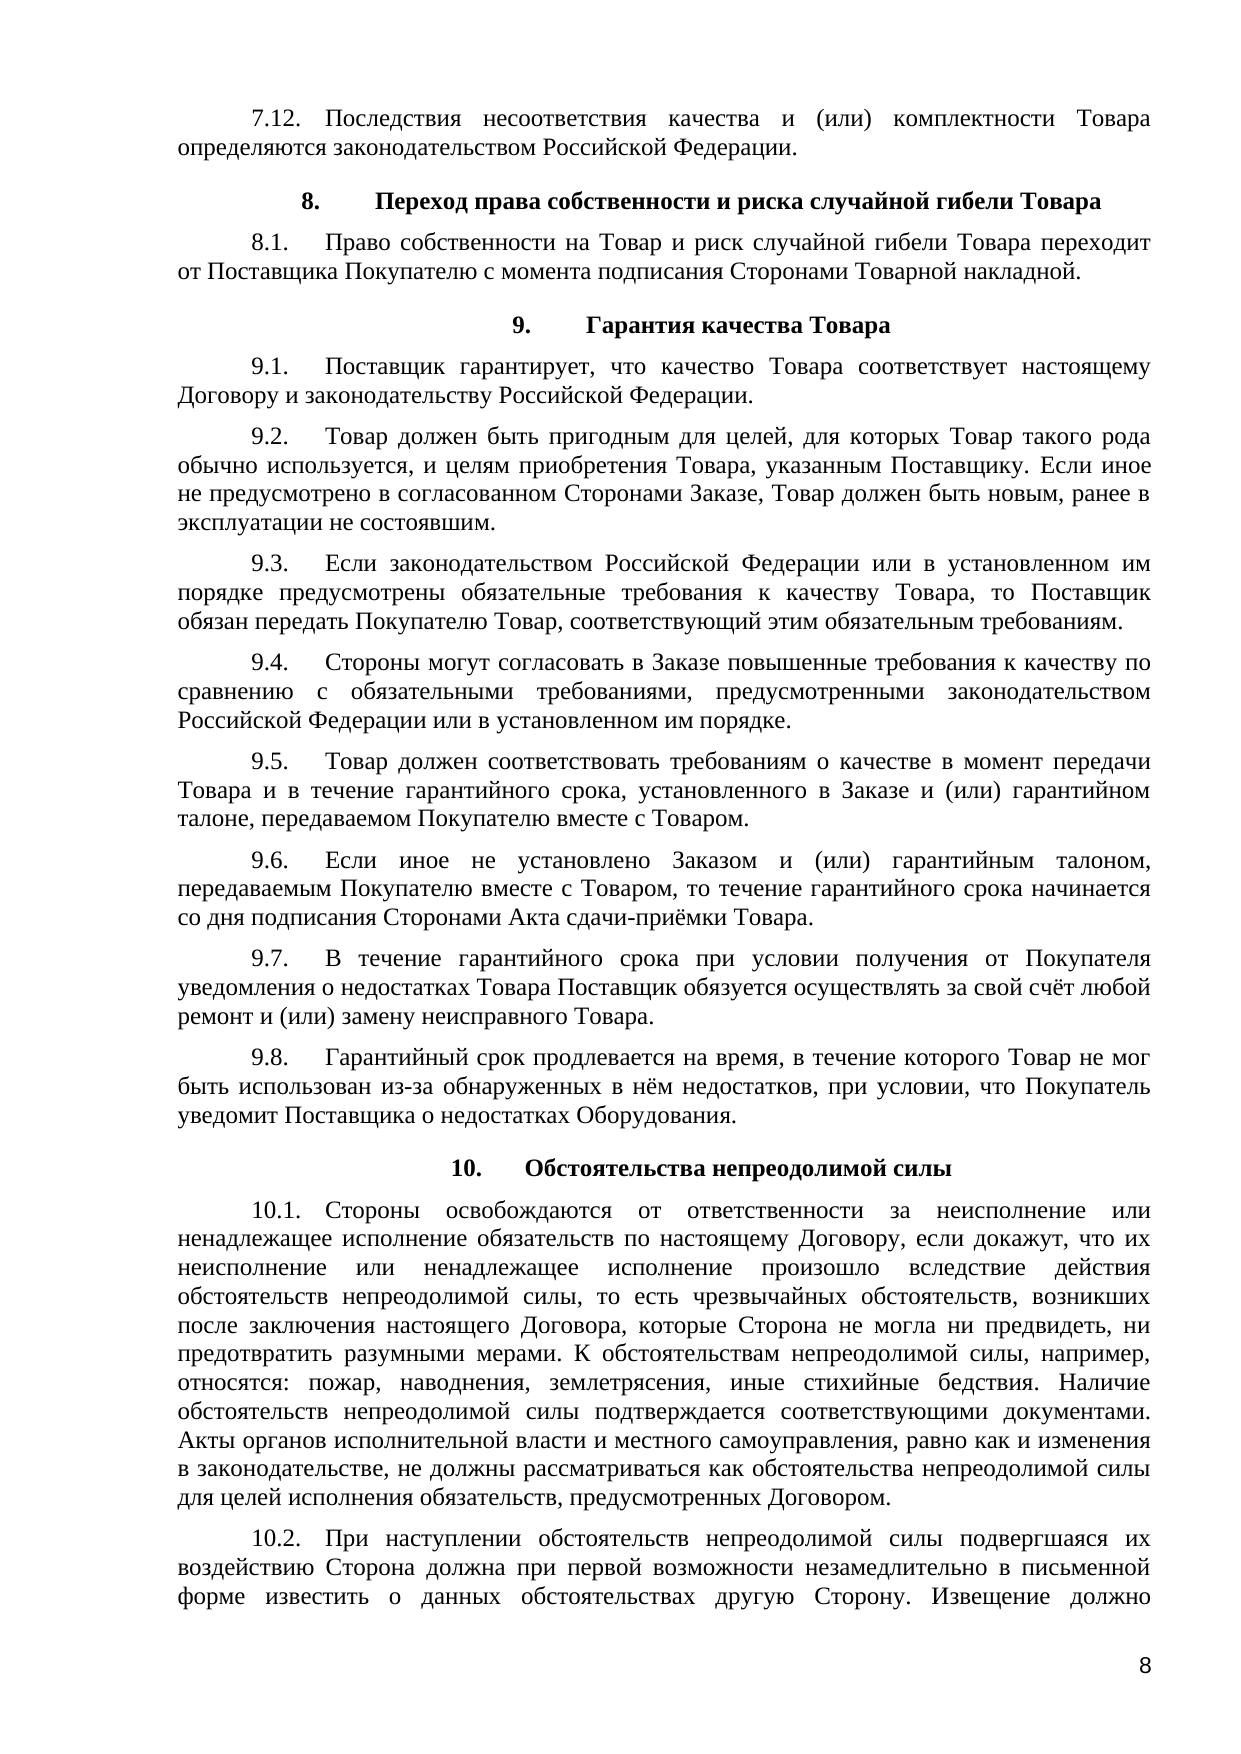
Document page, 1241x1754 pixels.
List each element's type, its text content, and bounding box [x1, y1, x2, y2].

list Стороны могут согласовать в Заказе повышенные требования к качеству по сравнению с обязательными требованиями, предусмотренными законодательством Российской Федерации или в установленном им порядке. [177, 647, 1152, 733]
list Если иное не установлено Заказом и (или) гарантийным талоном, передаваемым Покупателю вместе с Товаром, то течение гарантийного срока начинается со дня подписания Сторонами Акта сдачи-приёмки Товара. [177, 845, 1152, 931]
list Обстоятельства непреодолимой силы [177, 1153, 1152, 1182]
list Товар должен быть пригодным для целей, для которых Товар такого рода обычно используется, и целям приобретения Товара, указанным Поставщику. Если иное не предусмотрено в согласованном Сторонами Заказе, Товар должен быть новым, ранее в эксплуатации не состоявшим. [177, 421, 1152, 536]
list Гарантийный срок продлевается на время, в течение которого Товар не мог быть использован из-за обнаруженных в нём недостатков, при условии, что Покупатель уведомит Поставщика о недостатках Оборудования. [177, 1042, 1152, 1128]
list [177, 1523, 1152, 1610]
list Если законодательством Российской Федерации или в установленном им порядке предусмотрены обязательные требования к качеству Товара, то Поставщик обязан передать Покупателю Товар, соответствующий этим обязательным требованиям. [177, 548, 1152, 635]
list Стороны освобождаются от ответственности за неисполнение или ненадлежащее исполнение обязательств по настоящему Договору, если докажут, что их неисполнение или ненадлежащее исполнение произошло вследствие действия обстоятельств непреодолимой силы, то есть чрезвычайных обстоятельств, возникших после заключения настоящего Договора, которые Сторона не могла ни предвидеть, ни предотвратить разумными мерами. К обстоятельствам непреодолимой силы, например, относятся: пожар, наводнения, землетрясения, иные стихийные бедствия. Наличие обстоятельств непреодолимой силы подтверждается соответствующими документами. Акты органов исполнительной власти и местного самоуправления, равно как и изменения в законодательстве, не должны рассматриваться как обстоятельства непреодолимой силы для целей исполнения обязательств, предусмотренных Договором. [177, 1195, 1152, 1511]
list В течение гарантийного срока при условии получения от Покупателя уведомления о недостатках Товара Поставщик обязуется осуществлять за свой счёт любой ремонт и (или) замену неисправного Товара. [177, 943, 1152, 1030]
list Переход права собственности и риска случайной гибели Товара [177, 186, 1152, 215]
list Поставщик гарантирует, что качество Товара соответствует настоящему Договору и законодательству Российской Федерации. [177, 351, 1152, 408]
list Право собственности на Товар и риск случайной гибели Товара переходит от Поставщика Покупателю с момента подписания Сторонами Товарной накладной. [177, 227, 1152, 285]
list Гарантия качества Товара [177, 310, 1152, 338]
list Товар должен соответствовать требованиям о качестве в момент передачи Товара и в течение гарантийного срока, установленного в Заказе и (или) гарантийном талоне, передаваемом Покупателю вместе с Товаром. [177, 746, 1152, 832]
list Последствия несоответствия качества и (или) комплектности Товара определяются законодательством Российской Федерации. [177, 103, 1152, 161]
